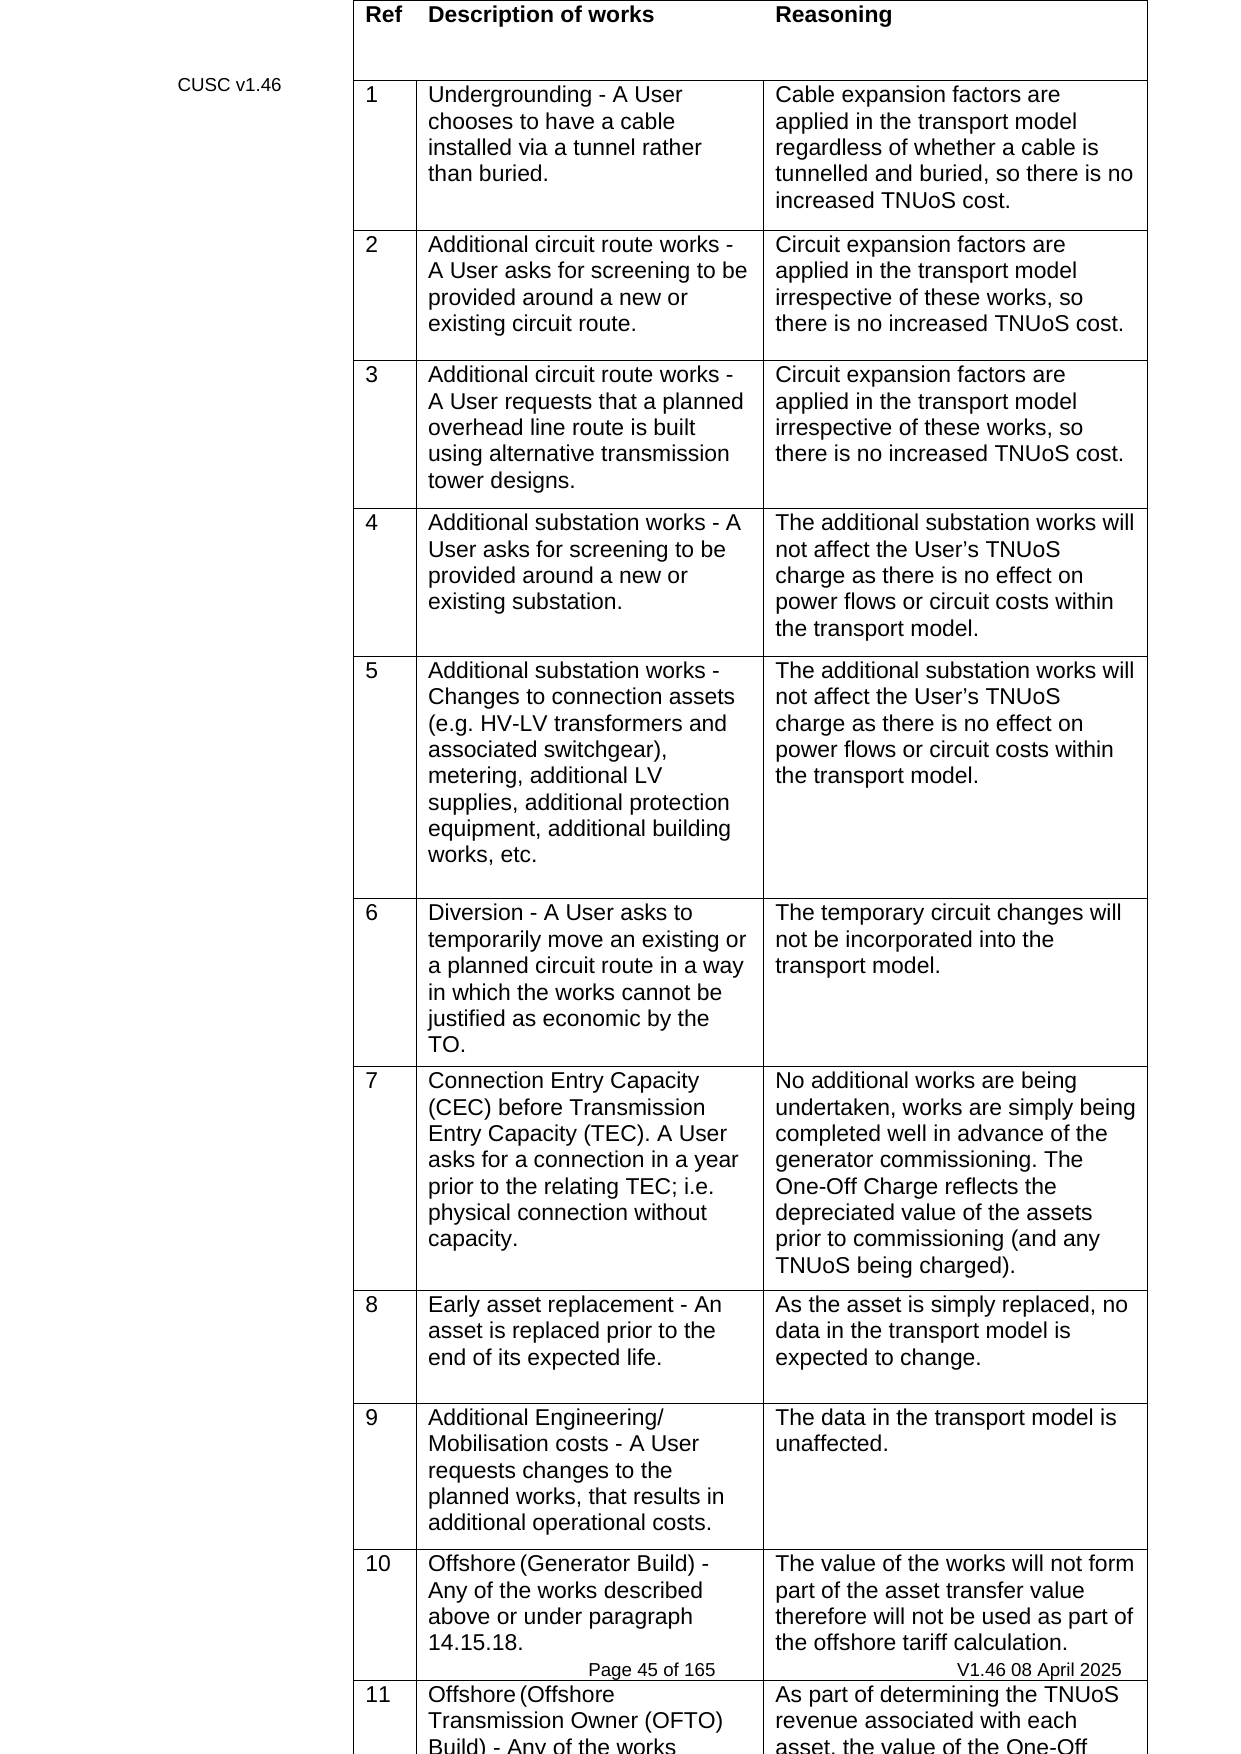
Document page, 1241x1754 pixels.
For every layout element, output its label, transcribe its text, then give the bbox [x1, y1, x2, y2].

table_cell 2 [354, 231, 416, 360]
table_cell 5 [354, 657, 416, 898]
table_cell Diversion - A User asks to temporarily move an existing or a planned circuit route in a way in which the works cannot be justified as economic by the TO. [417, 899, 763, 1066]
table_cell The data in the transport model is unaffected. [764, 1404, 1147, 1549]
table_cell Circuit expansion factors are applied in the transport model irrespective of these works, so there is no increased TNUoS cost. [764, 361, 1147, 508]
table_header Reasoning [764, 1, 1147, 80]
table_cell As the asset is simply replaced, no data in the transport model is expected to change. [764, 1291, 1147, 1403]
table_cell Additional circuit route works - A User asks for screening to be provided around a new or existing circuit route. [417, 231, 763, 360]
table_cell The value of the works will not form part of the asset transfer value therefore will not be used as part of the offshore tariff calculation. [764, 1550, 1147, 1680]
table_cell As part of determining the TNUoS revenue associated with each asset, the value of the One-Off Works would be excluded when pro-rating the OFTO’s allowed revenue against assets by asset value. [764, 1681, 1147, 1754]
table_header Description of works [417, 1, 764, 80]
table_cell Additional circuit route works - A User requests that a planned overhead line route is built using alternative transmission tower designs. [417, 361, 763, 508]
table_cell 7 [354, 1067, 416, 1290]
table_cell 10 [354, 1550, 416, 1680]
table_cell Additional substation works - Changes to connection assets (e.g. HV-LV transformers and associated switchgear), metering, additional LV supplies, additional protection equipment, additional building works, etc. [417, 657, 763, 898]
table_cell Offshore (Generator Build) - Any of the works described above or under paragraph 14.15.18. [417, 1550, 763, 1680]
table_cell 3 [354, 361, 416, 508]
table_cell The additional substation works will not affect the User’s TNUoS charge as there is no effect on power flows or circuit costs within the transport model. [764, 509, 1147, 656]
table_cell Additional Engineering/ Mobilisation costs - A User requests changes to the planned works, that results in additional operational costs. [417, 1404, 763, 1549]
table_cell 11 [354, 1681, 416, 1754]
table_cell Circuit expansion factors are applied in the transport model irrespective of these works, so there is no increased TNUoS cost. [764, 231, 1147, 360]
table_cell Undergrounding - A User chooses to have a cable installed via a tunnel rather than buried. [417, 81, 763, 230]
table_cell The temporary circuit changes will not be incorporated into the transport model. [764, 899, 1147, 1066]
table_cell Connection Entry Capacity (CEC) before Transmission Entry Capacity (TEC). A User asks for a connection in a year prior to the relating TEC; i.e. physical connection without capacity. [417, 1067, 763, 1290]
table_cell 4 [354, 509, 416, 656]
table_cell 1 [354, 81, 416, 230]
table_cell The additional substation works will not affect the User’s TNUoS charge as there is no effect on power flows or circuit costs within the transport model. [764, 657, 1147, 898]
table_header Ref [354, 1, 417, 80]
table_cell 8 [354, 1291, 416, 1403]
table_cell 6 [354, 899, 416, 1066]
table_cell 9 [354, 1404, 416, 1549]
table_cell Additional substation works - A User asks for screening to be provided around a new or existing substation. [417, 509, 763, 656]
table_cell No additional works are being undertaken, works are simply being completed well in advance of the generator commissioning. The One-Off Charge reflects the depreciated value of the assets prior to commissioning (and any TNUoS being charged). [764, 1067, 1147, 1290]
table_cell Offshore (Offshore Transmission Owner (OFTO) Build) - Any of the works described above or under paragraph 14.15.18. [417, 1681, 763, 1754]
table_cell Early asset replacement - An asset is replaced prior to the end of its expected life. [417, 1291, 763, 1403]
table_cell Cable expansion factors are applied in the transport model regardless of whether a cable is tunnelled and buried, so there is no increased TNUoS cost. [764, 81, 1147, 230]
